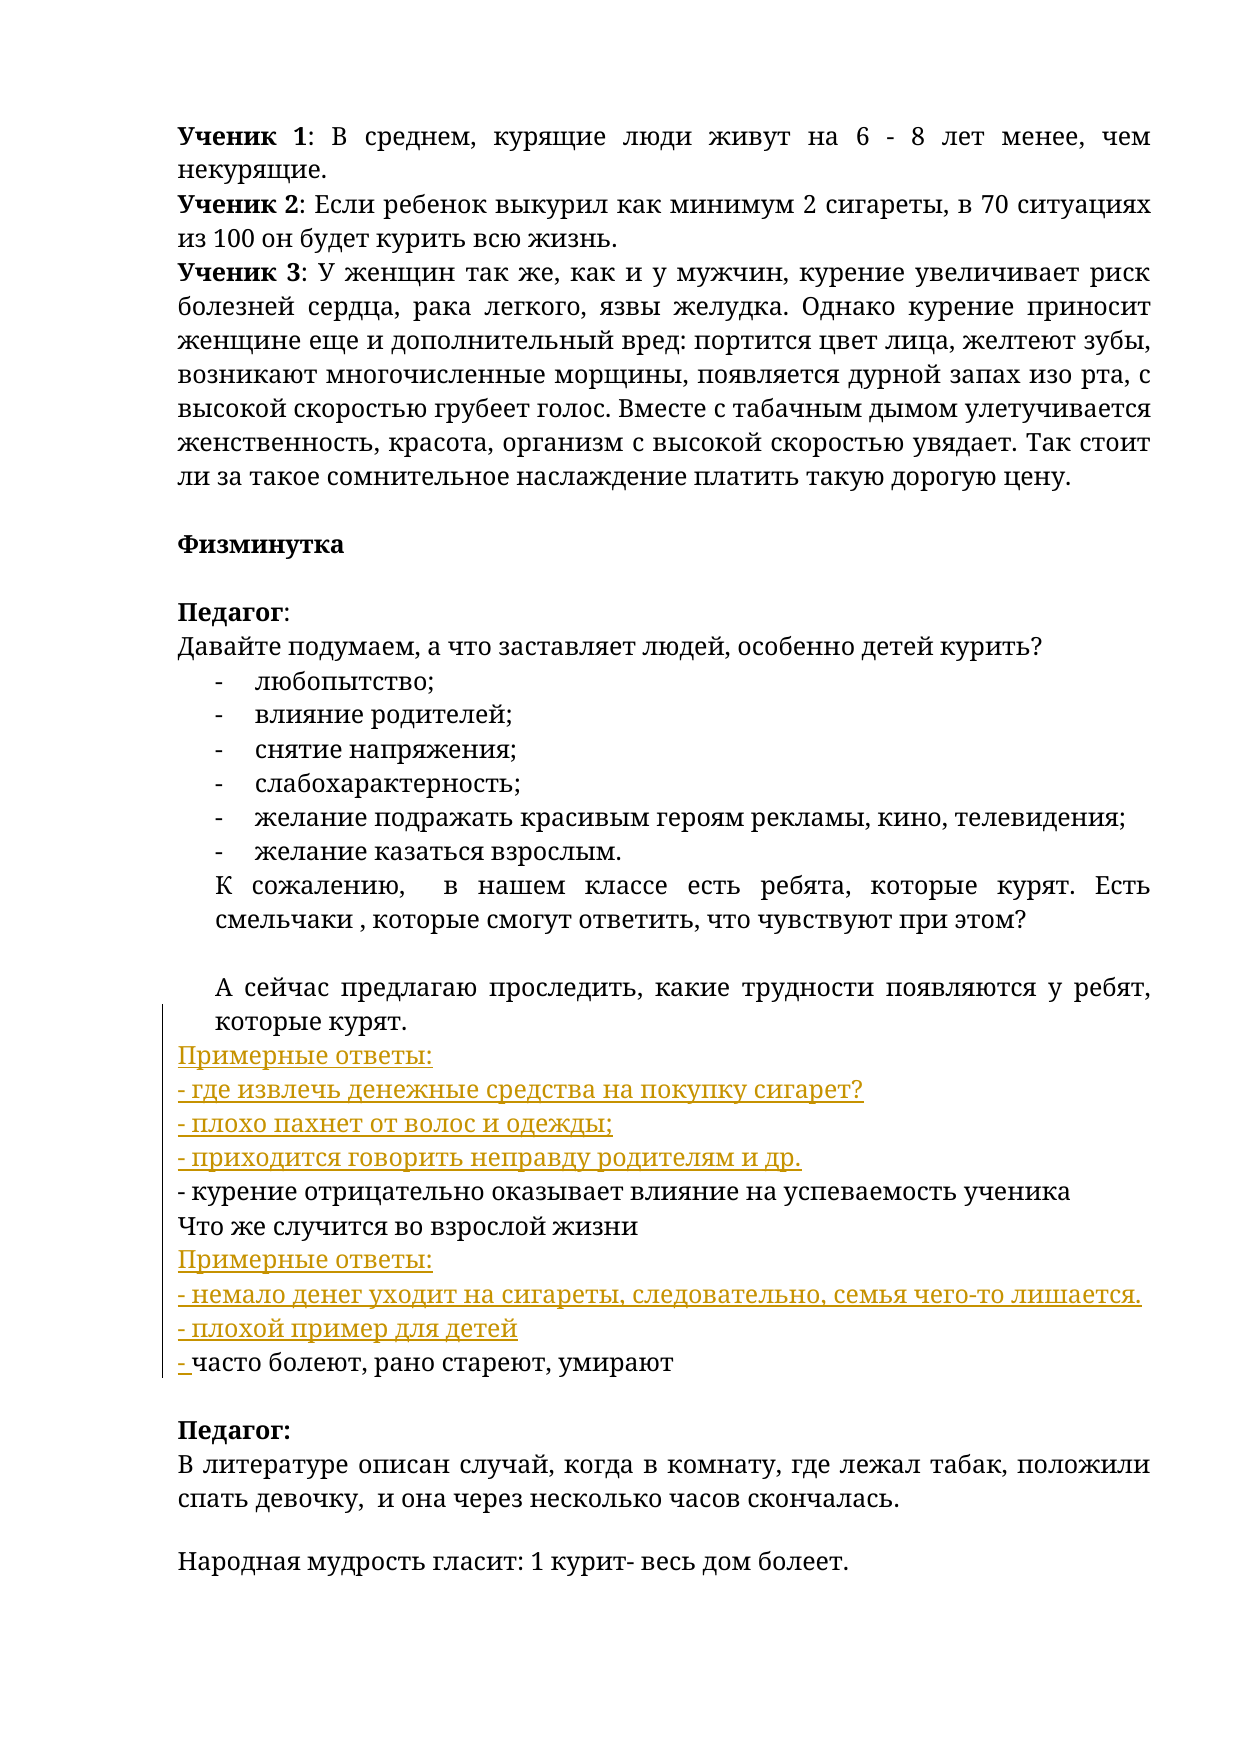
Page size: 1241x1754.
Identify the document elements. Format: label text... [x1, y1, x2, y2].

text - любопытство; [215, 663, 1152, 697]
text Педагог: [177, 595, 1152, 629]
text - желание подражать красивым героям рекламы, кино, телевидения; [215, 799, 1152, 833]
text - снятие напряжения; [215, 731, 1152, 765]
text Народная мудрость гласит: 1 курит- весь дом болеет. [177, 1544, 1152, 1578]
text - курение отрицательно оказывает влияние на успеваемость ученика [177, 1174, 1152, 1208]
text Давайте подумаем, а что заставляет людей, особенно детей курить? [177, 629, 1152, 663]
text В литературе описан случай, когда в комнату, где лежал табак, положили спать девочку, и она через несколько часов скончалась. [177, 1447, 1152, 1515]
text К сожалению, в нашем классе есть ребята, которые курят. Есть смельчаки , которые смогут ответить, что чувствуют при этом? [215, 867, 1152, 936]
text часто болеют, рано стареют, умирают [177, 1344, 1152, 1378]
text Что же случится во взрослой жизни [177, 1208, 1152, 1242]
text - влияние родителей; [215, 697, 1152, 731]
text Физминутка [177, 527, 1152, 561]
text Ученик 1: В среднем, курящие люди живут на 6 - 8 лет менее, чем некурящие. [177, 118, 1152, 186]
text Ученик 2: Если ребенок выкурил как минимум 2 сигареты, в 70 ситуациях из 100 он будет курить всю жизнь. [177, 186, 1152, 254]
text - желание казаться взрослым. [215, 833, 1152, 867]
text Ученик 3: У женщин так же, как и у мужчин, курение увеличивает риск болезней сердца, рака легкого, язвы желудка. Однако курение приносит женщине еще и дополнительный вред: портится цвет лица, желтеют зубы, возникают многочисленные морщины, появляется дурной запах изо рта, с высокой скоростью грубеет голос. Вместе с табачным дымом улетучивается женственность, красота, организм с высокой скоростью увядает. Так стоит ли за такое сомнительное наслаждение платить такую дорогую цену. [177, 254, 1152, 493]
text - слабохарактерность; [215, 765, 1152, 799]
text Педагог: [177, 1412, 1152, 1447]
text А сейчас предлагаю проследить, какие трудности появляются у ребят, которые курят. [215, 970, 1152, 1038]
